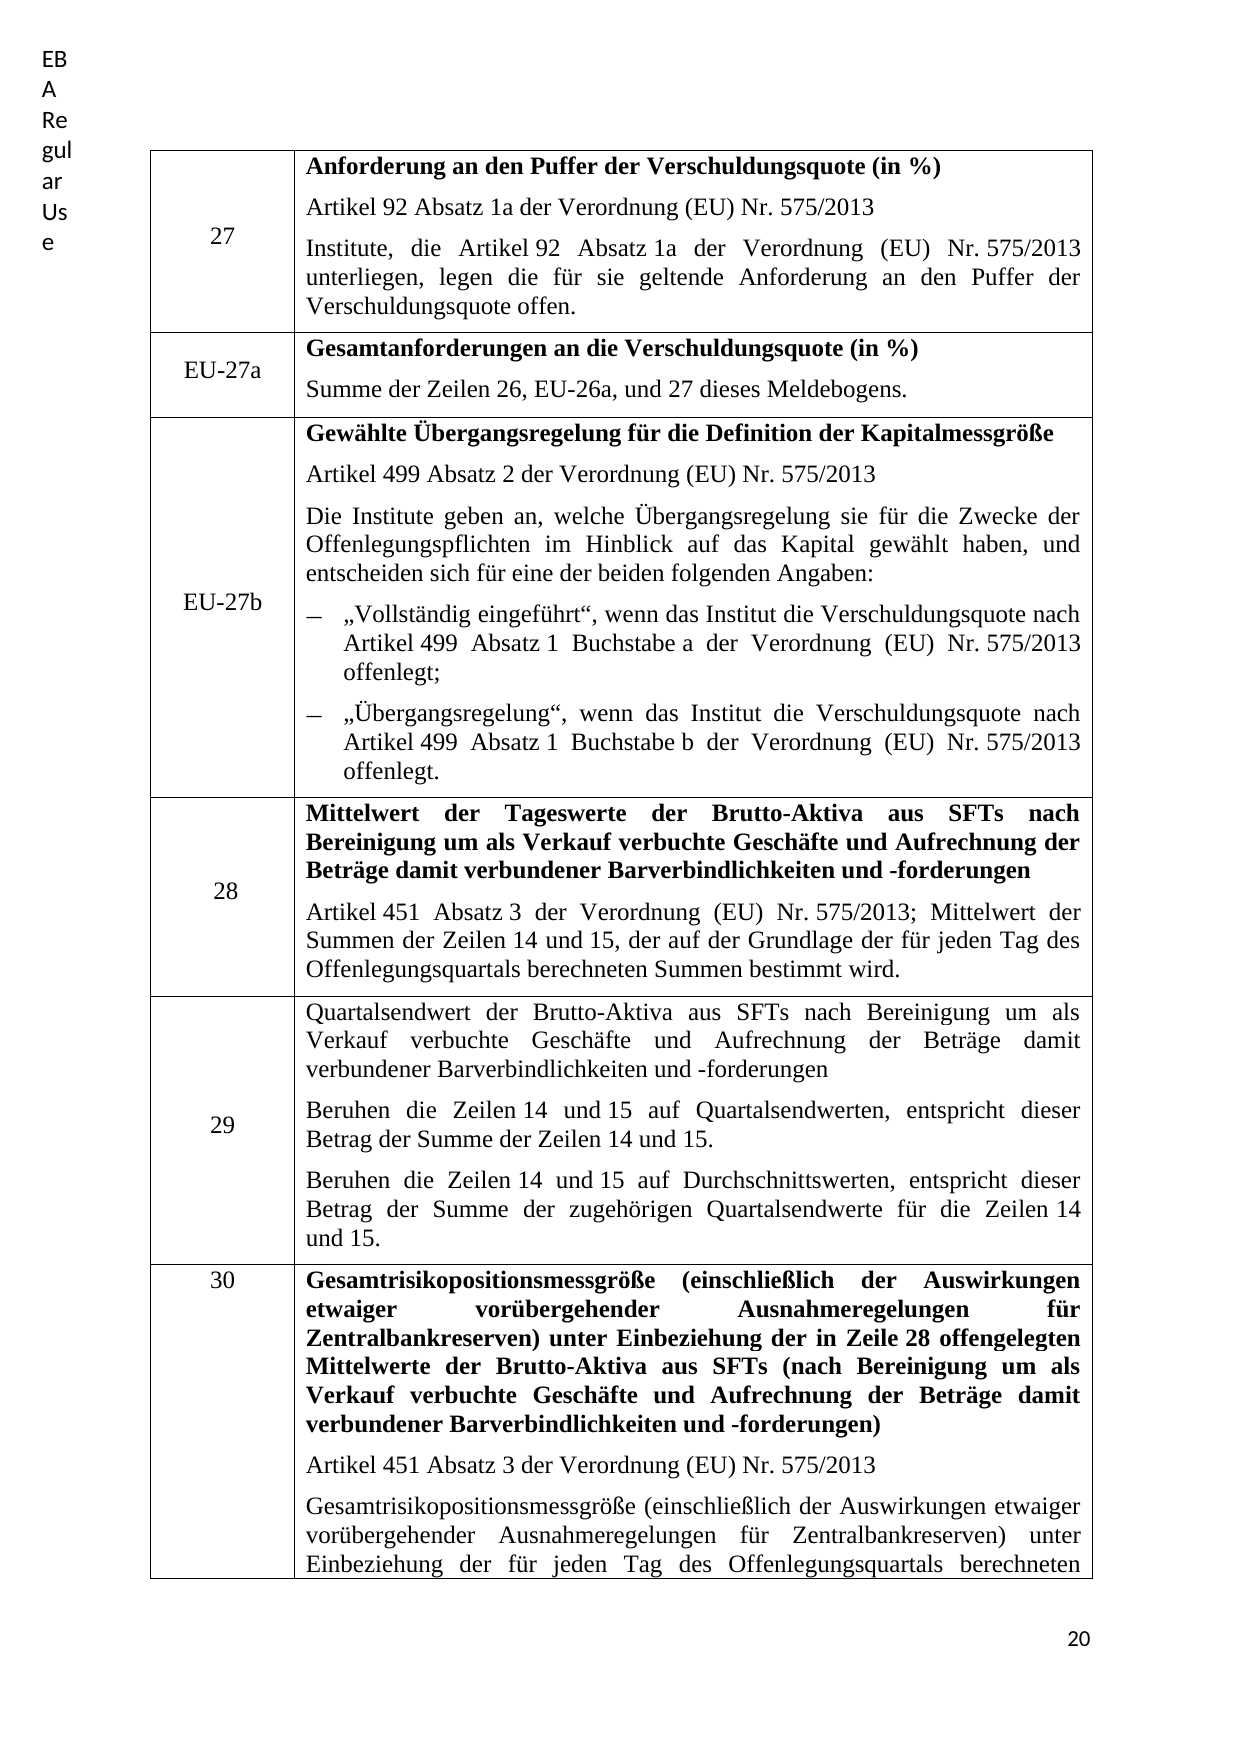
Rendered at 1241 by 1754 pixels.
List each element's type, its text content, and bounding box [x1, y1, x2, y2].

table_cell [295, 1265, 1092, 1578]
table_cell Gesamtanforderungen an die Verschuldungsquote (in %) Summe der Zeilen 26, EU-26a, und 27 dieses Meldebogens. [295, 333, 1092, 417]
table_cell 27 [151, 151, 294, 332]
table_cell Quartalsendwert der Brutto-Aktiva aus SFTs nach Bereinigung um als Verkauf verbuchte Geschäfte und Aufrechnung der Beträge damit verbundener Barverbindlichkeiten und -forderungen Beruhen die Zeilen 14 und 15 auf Quartalsendwerten, entspricht dieser Betrag der Summe der Zeilen 14 und 15. Beruhen die Zeilen 14 und 15 auf Durchschnittswerten, entspricht dieser Betrag der Summe der zugehörigen Quartalsendwerte für die Zeilen 14 und 15. [295, 997, 1092, 1264]
table_cell 28 [151, 798, 294, 996]
table_cell Gewählte Übergangsregelung für die Definition der Kapitalmessgröße Artikel 499 Absatz 2 der Verordnung (EU) Nr. 575/2013 Die Institute geben an, welche Übergangsregelung sie für die Zwecke der Offenlegungspflichten im Hinblick auf das Kapital gewählt haben, und entscheiden sich für eine der beiden folgenden Angaben: „Vollständig eingeführt“, wenn das Institut die Verschuldungsquote nach Artikel 499 Absatz 1 Buchstabe a der Verordnung (EU) Nr. 575/2013 offenlegt; „Übergangsregelung“, wenn das Institut die Verschuldungsquote nach Artikel 499 Absatz 1 Buchstabe b der Verordnung (EU) Nr. 575/2013 offenlegt. [295, 418, 1092, 797]
table_cell Mittelwert der Tageswerte der Brutto-Aktiva aus SFTs nach Bereinigung um als Verkauf verbuchte Geschäfte und Aufrechnung der Beträge damit verbundener Barverbindlichkeiten und -forderungen Artikel 451 Absatz 3 der Verordnung (EU) Nr. 575/2013; Mittelwert der Summen der Zeilen 14 und 15, der auf der Grundlage der für jeden Tag des Offenlegungsquartals berechneten Summen bestimmt wird. [295, 798, 1092, 996]
table_cell 30 [151, 1265, 294, 1578]
table_cell EU-27b [151, 418, 294, 797]
table_cell EU-27a [151, 333, 294, 417]
table_cell 29 [151, 997, 294, 1264]
table_cell Anforderung an den Puffer der Verschuldungsquote (in %) Artikel 92 Absatz 1a der Verordnung (EU) Nr. 575/2013 Institute, die Artikel 92 Absatz 1a der Verordnung (EU) Nr. 575/2013 unterliegen, legen die für sie geltende Anforderung an den Puffer der Verschuldungsquote offen. [295, 151, 1092, 332]
